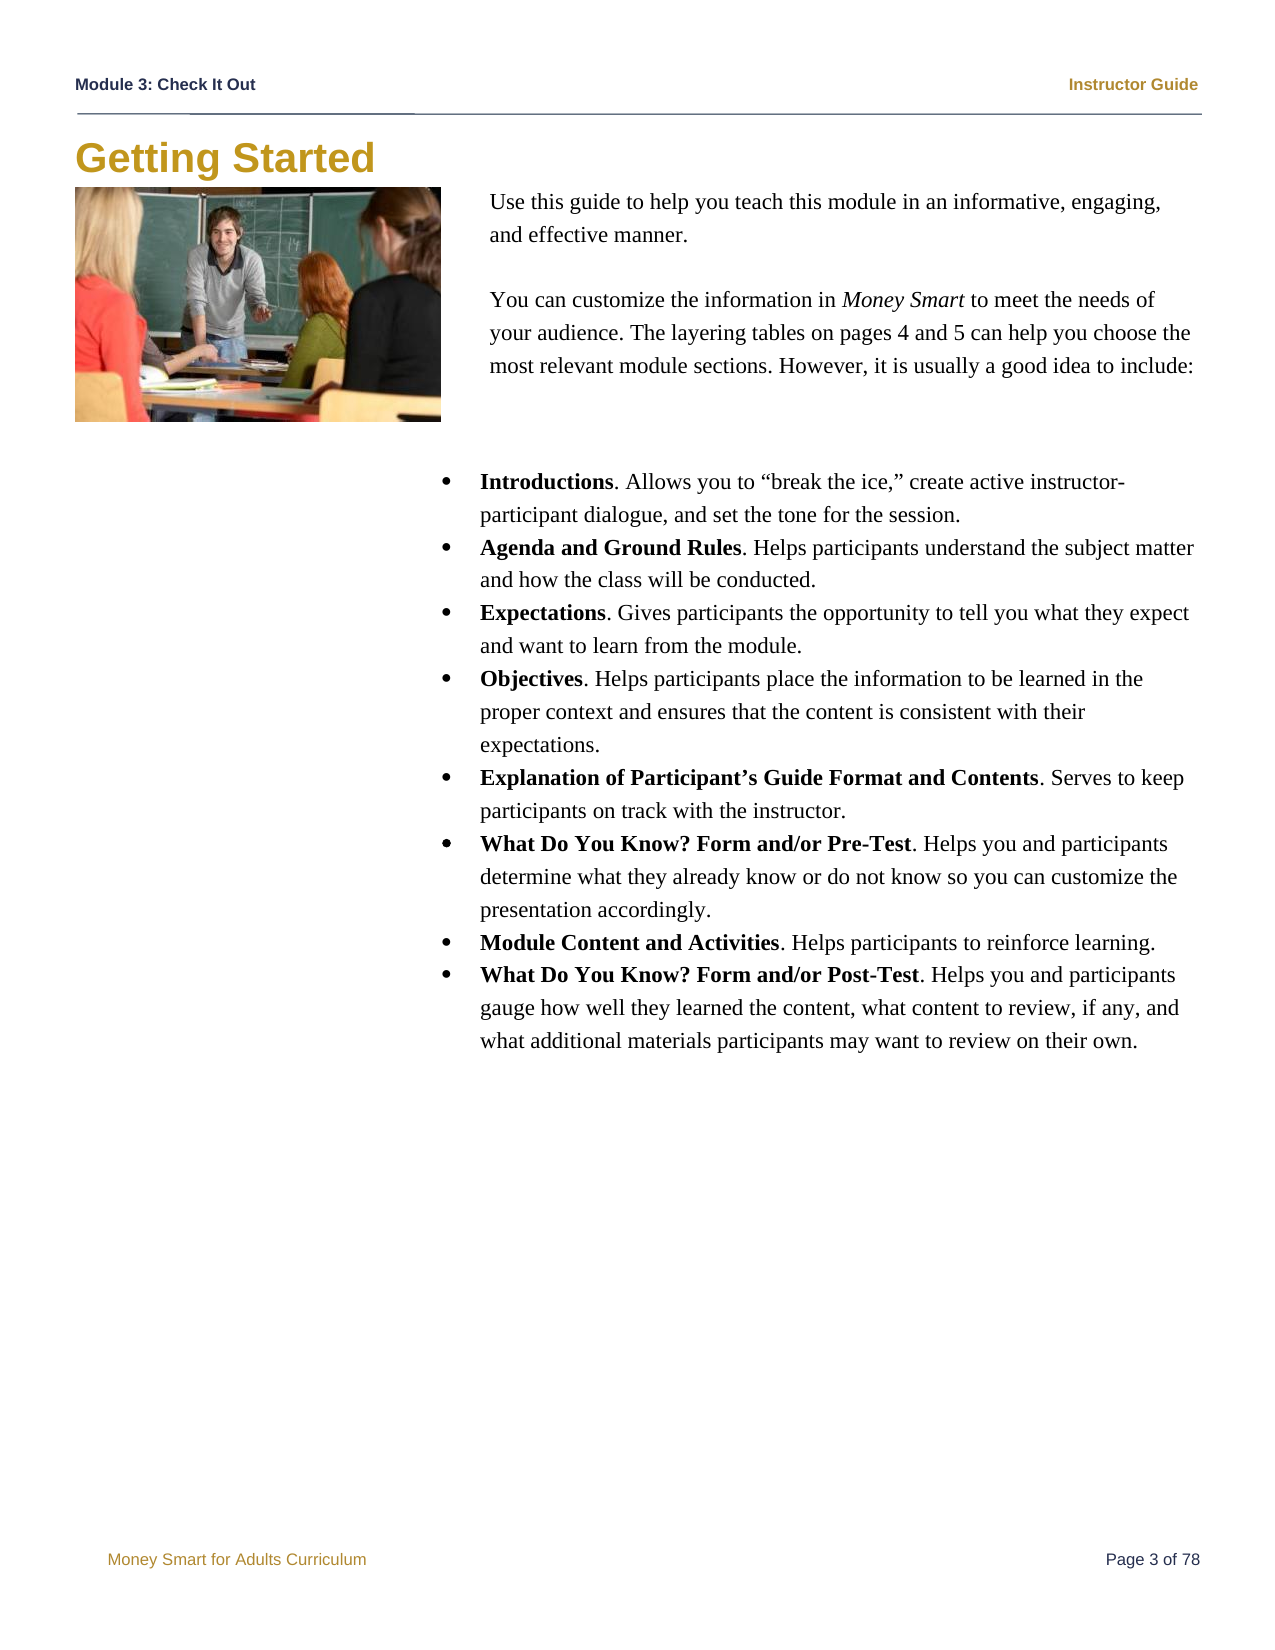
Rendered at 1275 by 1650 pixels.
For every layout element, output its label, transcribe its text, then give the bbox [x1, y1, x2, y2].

list Introductions. Allows you to “break the ice,” create active instructor-participant dialogue, and set the tone for the session. [442, 468, 1200, 527]
table_header [63, 188, 477, 429]
table_header Use this guide to help you teach this module in an informative, engaging, and effective manner. You can customize the information in Money Smart to meet the needs of your audience. The layering tables on pages 4 and 5 can help you choose the most relevant module sections. However, it is usually a good idea to include: [477, 188, 1211, 429]
picture [75, 187, 441, 422]
list Explanation of Participant’s Guide Format and Contents. Serves to keep participants on track with the instructor. [442, 764, 1200, 823]
list Objectives. Helps participants place the information to be learned in the proper context and ensures that the content is consistent with their expectations. [442, 665, 1200, 757]
list Agenda and Ground Rules. Helps participants understand the subject matter and how the class will be conducted. [442, 534, 1200, 593]
subtitle Getting Started [75, 133, 1200, 181]
list What Do You Know? Form and/or Post-Test. Helps you and participants gauge how well they learned the content, what content to review, if any, and what additional materials participants may want to review on their own. [442, 962, 1200, 1054]
list Expectations. Gives participants the opportunity to tell you what they expect and want to learn from the module. [442, 599, 1200, 659]
list What Do You Know? Form and/or Pre-Test. Helps you and participants determine what they already know or do not know so you can customize the presentation accordingly. [442, 830, 1200, 922]
list Module Content and Activities. Helps participants to reinforce learning. [442, 929, 1200, 955]
